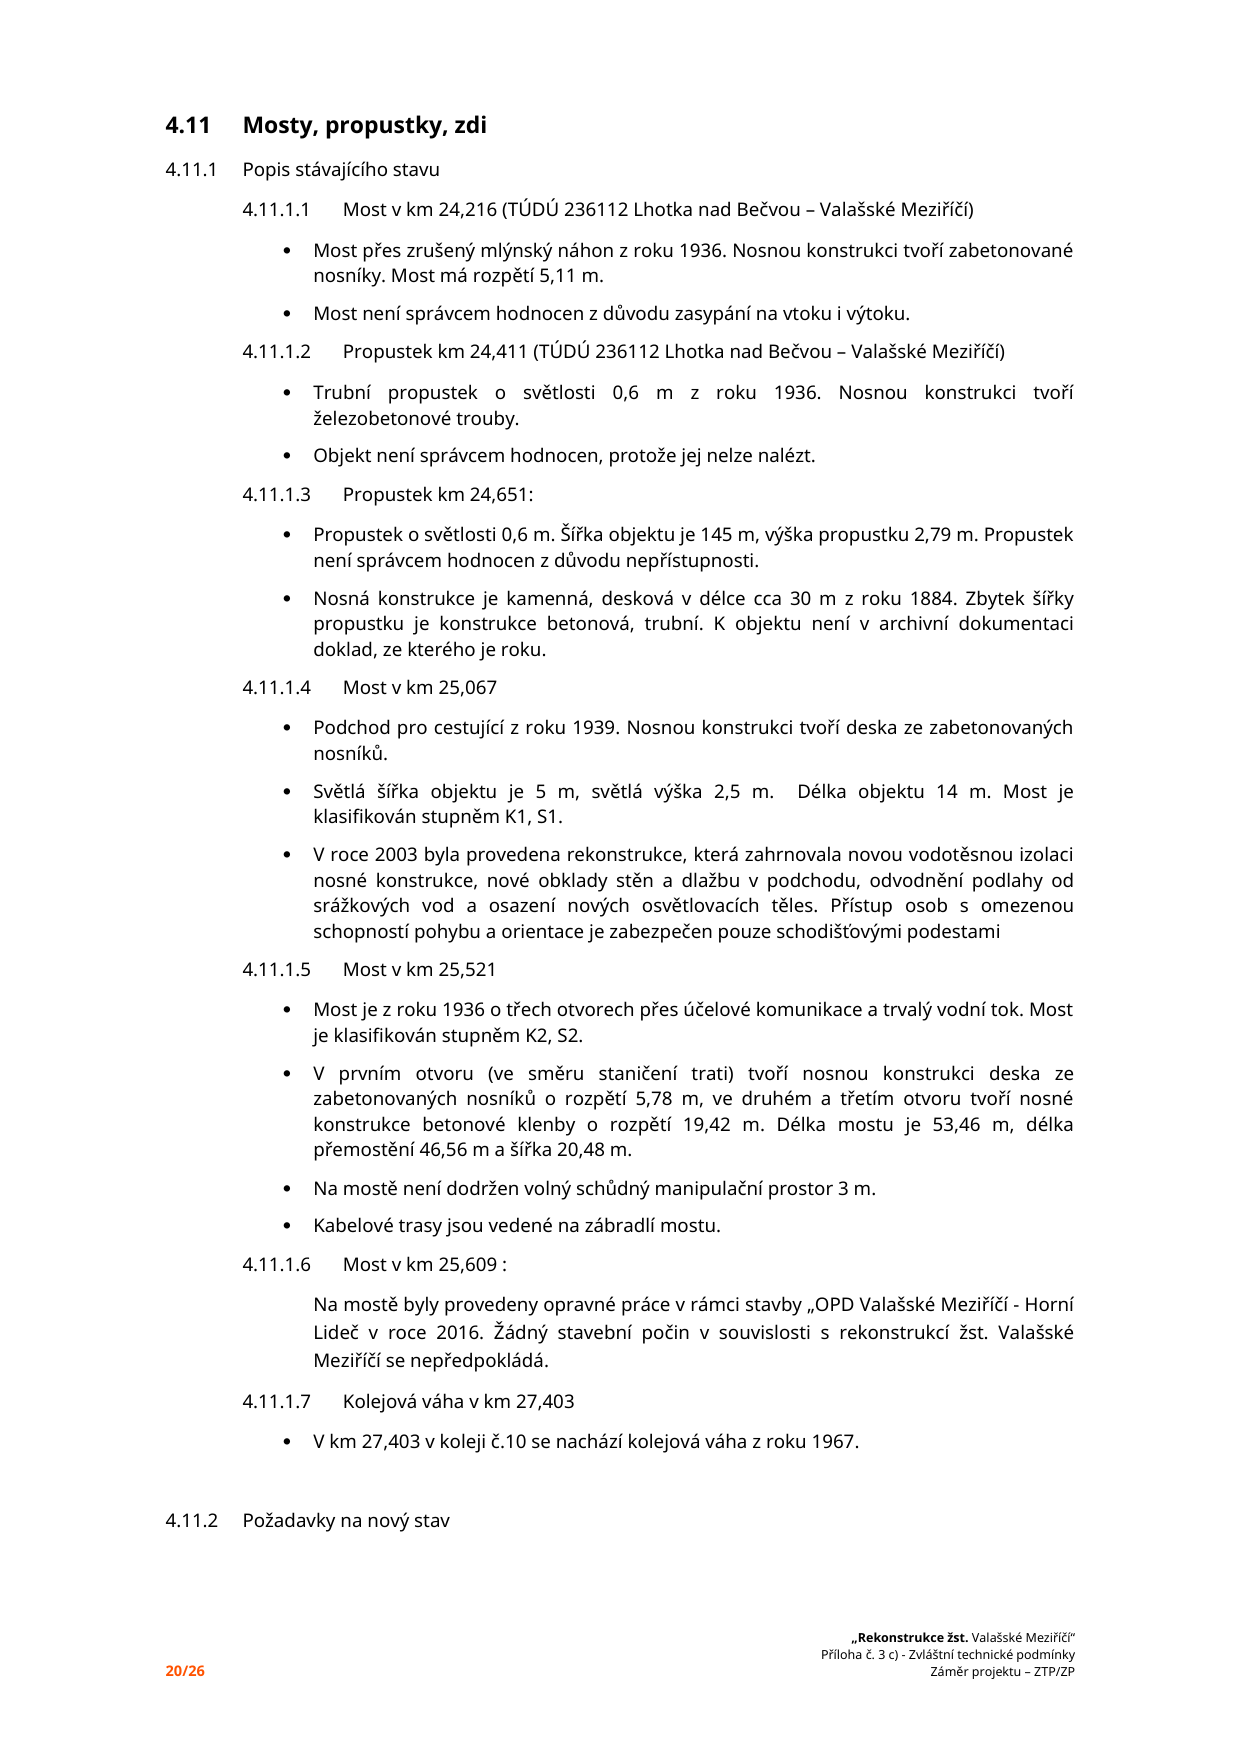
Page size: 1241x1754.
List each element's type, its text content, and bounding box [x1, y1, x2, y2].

text Propustek km 24,651: [242, 481, 1075, 506]
text Popis stávajícího stavu [165, 156, 1075, 182]
text V roce 2003 byla provedena rekonstrukce, která zahrnovala novou vodotěsnou izolaci nosné konstrukce, nové obklady stěn a dlažbu v podchodu, odvodnění podlahy od srážkových vod a osazení nových osvětlovacích těles. Přístup osob s omezenou schopností pohybu a orientace je zabezpečen pouze schodišťovými podestami [283, 842, 1075, 944]
text Kabelové trasy jsou vedené na zábradlí mostu. [283, 1213, 1075, 1238]
text Nosná konstrukce je kamenná, desková v délce cca 30 m z roku 1884. Zbytek šířky propustku je konstrukce betonová, trubní. K objektu není v archivní dokumentaci doklad, ze kterého je roku. [283, 585, 1075, 661]
text Světlá šířka objektu je 5 m, světlá výška 2,5 m. Délka objektu 14 m. Most je klasifikován stupněm K1, S1. [283, 778, 1075, 829]
text Kolejová váha v km 27,403 [242, 1388, 1075, 1413]
text Mosty, propustky, zdi [165, 109, 1075, 141]
text Trubní propustek o světlosti 0,6 m z roku 1936. Nosnou konstrukci tvoří železobetonové trouby. [283, 379, 1075, 430]
text Most v km 25,609 : [242, 1251, 1075, 1276]
text Požadavky na nový stav [165, 1507, 1075, 1532]
text Most v km 25,067 [242, 674, 1075, 699]
text Most není správcem hodnocen z důvodu zasypání na vtoku i výtoku. [283, 301, 1075, 326]
text Most v km 24,216 (TÚDÚ 236112 Lhotka nad Bečvou – Valašské Meziříčí) [242, 197, 1075, 222]
text Most přes zrušený mlýnský náhon z roku 1936. Nosnou konstrukci tvoří zabetonované nosníky. Most má rozpětí 5,11 m. [283, 237, 1075, 288]
text Podchod pro cestující z roku 1939. Nosnou konstrukci tvoří deska ze zabetonovaných nosníků. [283, 714, 1075, 766]
text Most v km 25,521 [242, 956, 1075, 982]
list Na mostě byly provedeny opravné práce v rámci stavby „OPD Valašské Meziříčí - Horní Lideč v roce 2016. Žádný stavební počin v souvislosti s rekonstrukcí žst. Valašské Meziříčí se nepředpokládá. [313, 1291, 1075, 1373]
text Propustek km 24,411 (TÚDÚ 236112 Lhotka nad Bečvou – Valašské Meziříčí) [242, 339, 1075, 364]
text Most je z roku 1936 o třech otvorech přes účelové komunikace a trvalý vodní tok. Most je klasifikován stupněm K2, S2. [283, 997, 1075, 1048]
text Objekt není správcem hodnocen, protože jej nelze nalézt. [283, 443, 1075, 468]
text V prvním otvoru (ve směru staničení trati) tvoří nosnou konstrukci deska ze zabetonovaných nosníků o rozpětí 5,78 m, ve druhém a třetím otvoru tvoří nosné konstrukce betonové klenby o rozpětí 19,42 m. Délka mostu je 53,46 m, délka přemostění 46,56 m a šířka 20,48 m. [283, 1060, 1075, 1162]
text V km 27,403 v koleji č.10 se nachází kolejová váha z roku 1967. [283, 1428, 1075, 1454]
text Na mostě není dodržen volný schůdný manipulační prostor 3 m. [283, 1175, 1075, 1200]
text Propustek o světlosti 0,6 m. Šířka objektu je 145 m, výška propustku 2,79 m. Propustek není správcem hodnocen z důvodu nepřístupnosti. [283, 521, 1075, 572]
